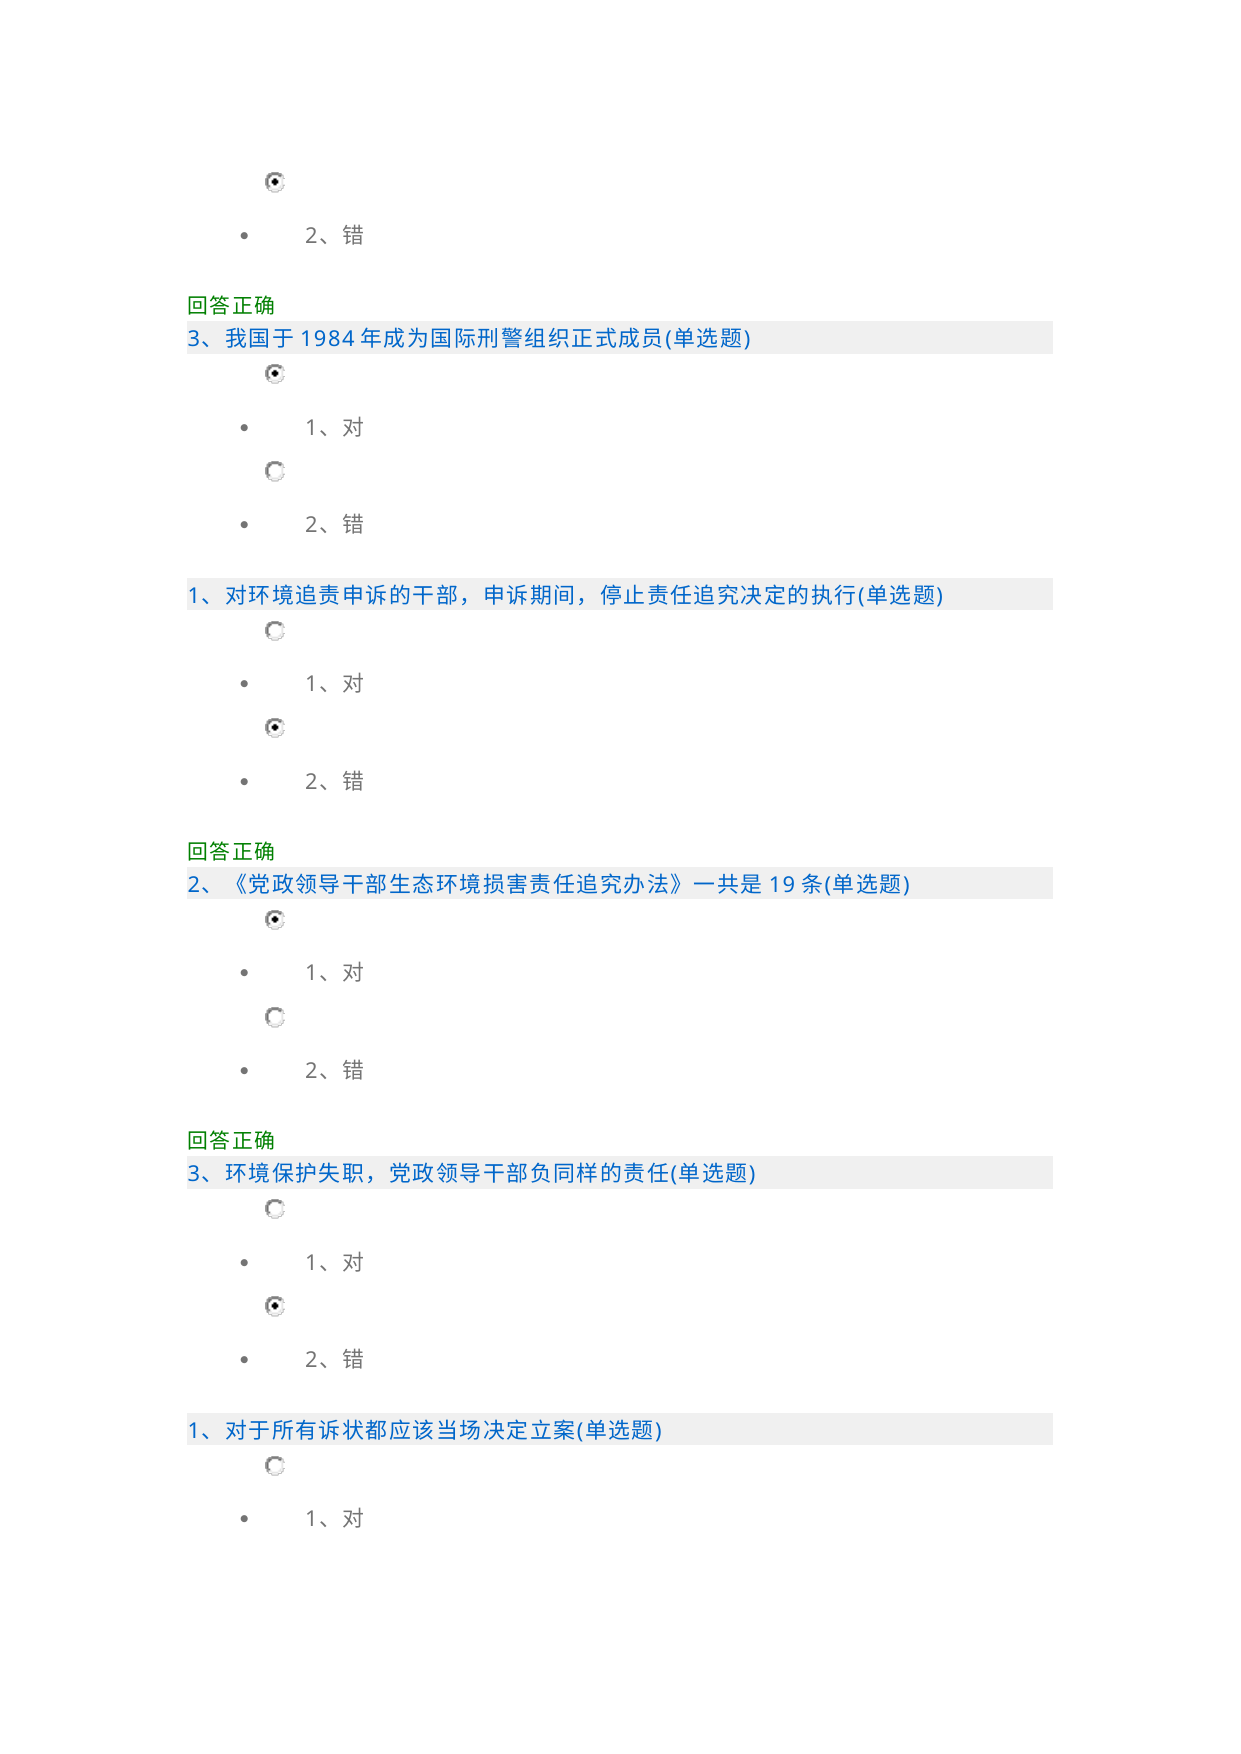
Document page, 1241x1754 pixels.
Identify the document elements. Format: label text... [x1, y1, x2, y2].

list 2、错 [241, 451, 1053, 549]
text 1、对于所有诉状都应该当场决定立案(单选题) [187, 1413, 1053, 1445]
list 2、错 [241, 708, 1053, 805]
text 2、《党政领导干部生态环境损害责任追究办法》一共是19条(单选题) [187, 867, 1053, 899]
text 回答正确 [187, 1124, 1053, 1156]
list 2、错 [241, 1286, 1053, 1384]
list 2、错 [241, 997, 1053, 1094]
text 回答正确 [187, 289, 1053, 321]
text 3、环境保护失职，党政领导干部负同样的责任(单选题) [187, 1156, 1053, 1189]
list 1、对 [241, 354, 1053, 451]
list 1、对 [241, 899, 1053, 997]
list 1、对 [241, 610, 1053, 708]
text 回答正确 [187, 834, 1053, 867]
text 3、我国于1984年成为国际刑警组织正式成员(单选题) [187, 321, 1053, 354]
list 1、对 [241, 1189, 1053, 1286]
list 2、错 [241, 162, 1053, 259]
text 1、对环境追责申诉的干部，申诉期间，停止责任追究决定的执行(单选题) [187, 578, 1053, 610]
list 1、对 [241, 1445, 1053, 1543]
